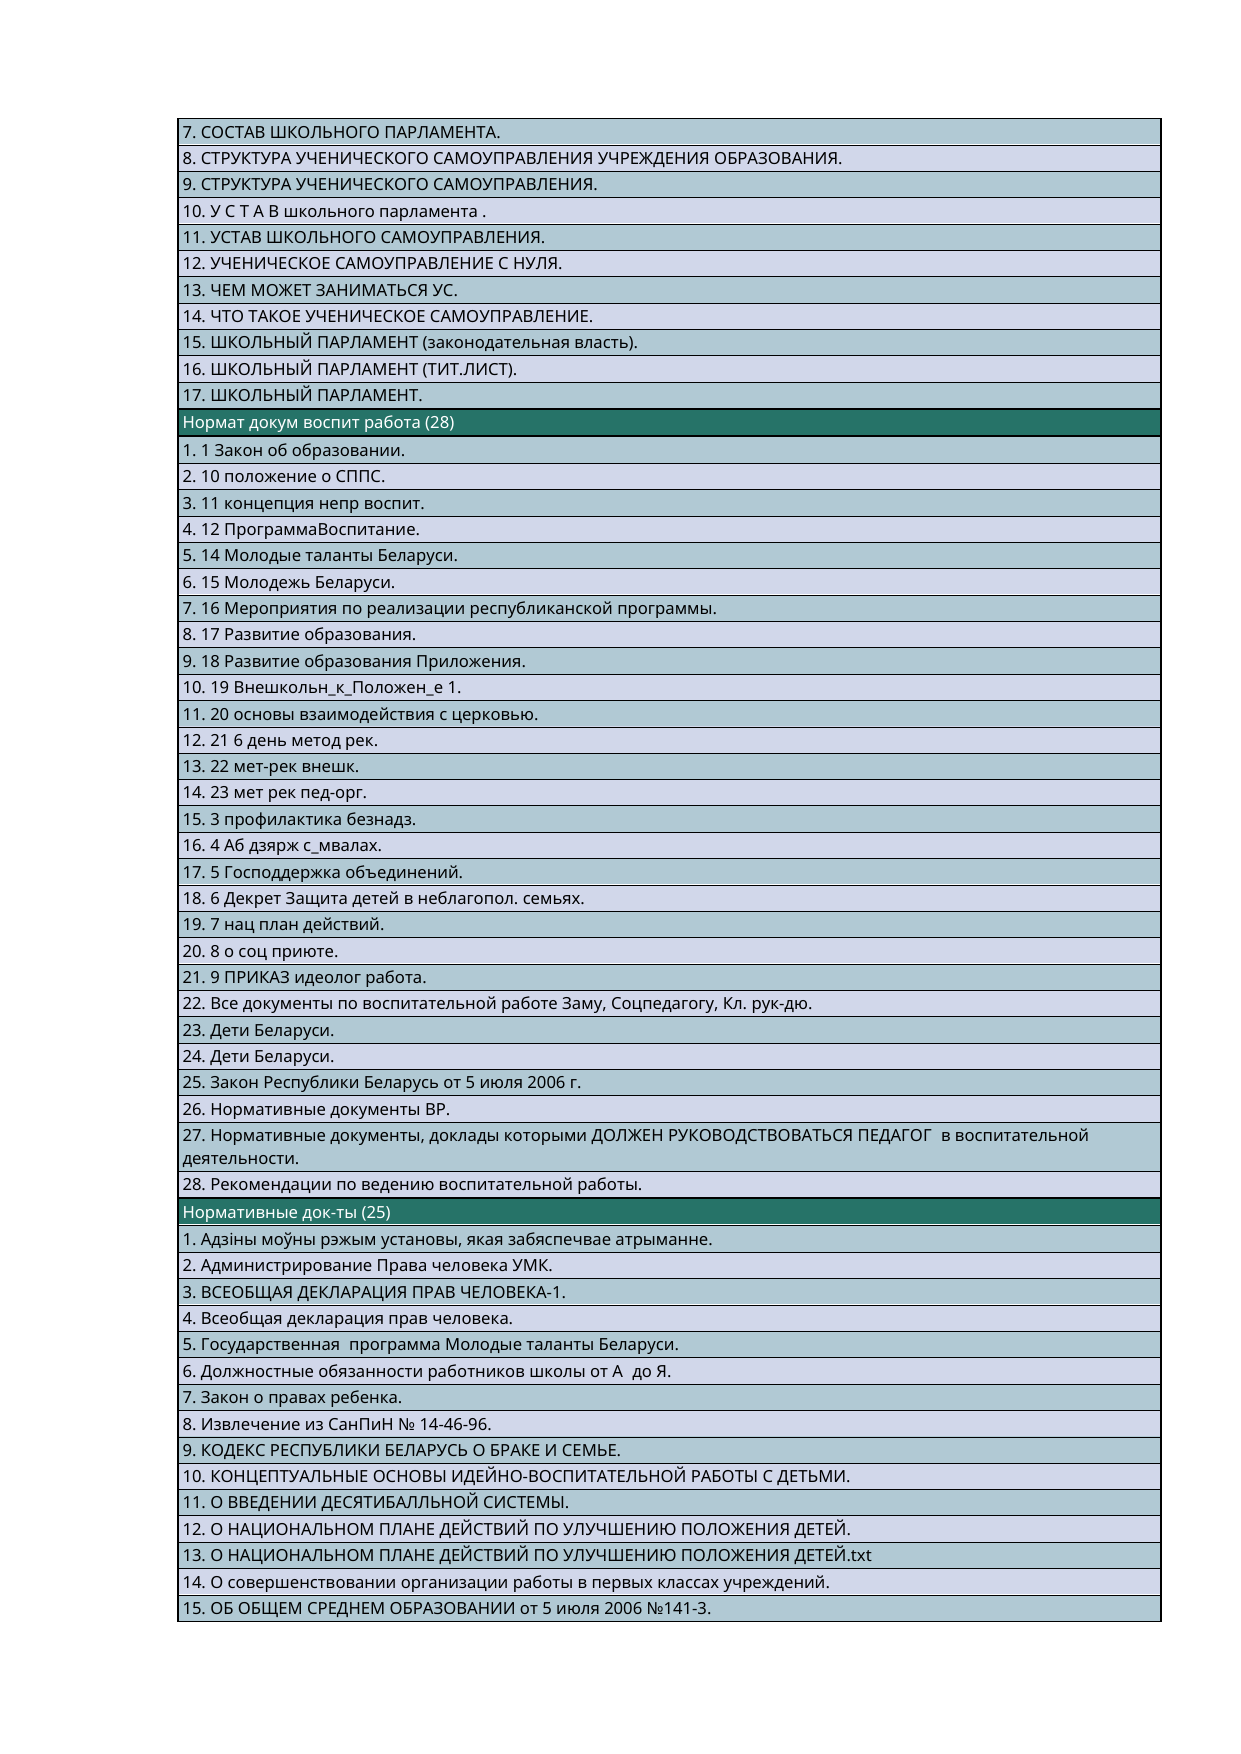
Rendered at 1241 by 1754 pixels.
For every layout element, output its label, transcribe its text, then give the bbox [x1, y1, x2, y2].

table_cell Нормат докум воспит работа (28) [179, 410, 1160, 435]
table_cell 6. 15 Молодежь Беларуси. [179, 569, 1160, 594]
table_cell 27. Нормативные документы, доклады которыми ДОЛЖЕН РУКОВОДСТВОВАТЬСЯ ПЕДАГОГ в воспитательной деятельности. [179, 1123, 1160, 1171]
table_cell 11. 20 основы взаимодействия с церковью. [179, 701, 1160, 726]
table_cell 24. Дети Беларуси. [179, 1044, 1160, 1069]
table_cell 7. СОСТАВ ШКОЛЬНОГО ПАРЛАМЕНТА. [179, 119, 1160, 144]
table_cell 21. 9 ПРИКАЗ идеолог работа. [179, 965, 1160, 990]
table_cell 7. Закон о правах ребенка. [179, 1385, 1160, 1410]
table_cell 28. Рекомендации по ведению воспитательной работы. [179, 1172, 1160, 1197]
table_cell 4. 12 ПрограммаВоспитание. [179, 517, 1160, 542]
table_cell 14. О совершенствовании организации работы в первых классах учреждений. [179, 1569, 1160, 1594]
table_cell 8. СТРУКТУРА УЧЕНИЧЕСКОГО САМОУПРАВЛЕНИЯ УЧРЕЖДЕНИЯ ОБРАЗОВАНИЯ. [179, 146, 1160, 171]
table_cell 26. Нормативные документы ВР. [179, 1096, 1160, 1122]
table_cell 13. ЧЕМ МОЖЕТ ЗАНИМАТЬСЯ УС. [179, 277, 1160, 303]
table_cell 9. КОДЕКС РЕСПУБЛИКИ БЕЛАРУСЬ О БРАКЕ И СЕМЬЕ. [179, 1438, 1160, 1463]
table_cell 5. Государственная программа Молодые таланты Беларуси. [179, 1332, 1160, 1357]
table_cell 11. УСТАВ ШКОЛЬНОГО САМОУПРАВЛЕНИЯ. [179, 225, 1160, 250]
table_cell 1. 1 Закон об образовании. [179, 437, 1160, 463]
table_cell 2. Администрирование Права человека УМК. [179, 1253, 1160, 1278]
table_cell 23. Дети Беларуси. [179, 1017, 1160, 1043]
table_cell 3. 11 концепция непр воспит. [179, 490, 1160, 516]
table_cell 15. ШКОЛЬНЫЙ ПАРЛАМЕНТ (законодательная власть). [179, 330, 1160, 355]
table_cell 22. Все документы по воспитательной работе Заму, Соцпедагогу, Кл. рук-дю. [179, 991, 1160, 1016]
table_cell 14. ЧТО ТАКОЕ УЧЕНИЧЕСКОЕ САМОУПРАВЛЕНИЕ. [179, 304, 1160, 329]
table_cell 11. О ВВЕДЕНИИ ДЕСЯТИБАЛЛЬНОЙ СИСТЕМЫ. [179, 1490, 1160, 1515]
table_cell 8. 17 Развитие образования. [179, 622, 1160, 647]
table_cell 1. Адзiны моўны рэжым установы, якая забяспечвае атрыманне. [179, 1226, 1160, 1252]
table_cell 4. Всеобщая декларация прав человека. [179, 1306, 1160, 1331]
table_cell 10. 19 Внешкольн_к_Положен_е 1. [179, 675, 1160, 700]
table_cell 12. УЧЕНИЧЕСКОЕ САМОУПРАВЛЕНИЕ С НУЛЯ. [179, 251, 1160, 276]
table_cell 9. СТРУКТУРА УЧЕНИЧЕСКОГО САМОУПРАВЛЕНИЯ. [179, 172, 1160, 197]
table_cell 10. КОНЦЕПТУАЛЬНЫЕ ОСНОВЫ ИДЕЙНО-ВОСПИТАТЕЛЬНОЙ РАБОТЫ С ДЕТЬМИ. [179, 1464, 1160, 1489]
table_cell 6. Должностные обязанности работников школы от А до Я. [179, 1358, 1160, 1384]
table_cell 13. О НАЦИОНАЛЬНОМ ПЛАНЕ ДЕЙСТВИЙ ПО УЛУЧШЕНИЮ ПОЛОЖЕНИЯ ДЕТЕЙ.txt [179, 1543, 1160, 1568]
table_cell 19. 7 нац план действий. [179, 912, 1160, 937]
table_cell 15. 3 профилактика безнадз. [179, 806, 1160, 832]
table_cell 2. 10 положение о СППС. [179, 464, 1160, 489]
table_cell Нормативные док-ты (25) [179, 1199, 1160, 1224]
table_cell 14. 23 мет рек пед-орг. [179, 780, 1160, 805]
table_cell 20. 8 о соц приюте. [179, 938, 1160, 963]
table_cell 12. 21 6 день метод рек. [179, 728, 1160, 753]
table_cell 9. 18 Развитие образования Приложения. [179, 648, 1160, 674]
table_cell 17. 5 Господдержка объединений. [179, 859, 1160, 884]
table_cell 10. У С Т А В школьного парламента . [179, 198, 1160, 223]
table_cell 12. О НАЦИОНАЛЬНОМ ПЛАНЕ ДЕЙСТВИЙ ПО УЛУЧШЕНИЮ ПОЛОЖЕНИЯ ДЕТЕЙ. [179, 1516, 1160, 1542]
table_cell 16. ШКОЛЬНЫЙ ПАРЛАМЕНТ (ТИТ.ЛИСТ). [179, 356, 1160, 382]
table_cell 5. 14 Молодые таланты Беларуси. [179, 543, 1160, 568]
table_cell 7. 16 Мероприятия по реализации республиканской программы. [179, 596, 1160, 621]
table_cell 3. ВСЕОБЩАЯ ДЕКЛАРАЦИЯ ПРАВ ЧЕЛОВЕКА-1. [179, 1279, 1160, 1304]
table_cell 17. ШКОЛЬНЫЙ ПАРЛАМЕНТ. [179, 383, 1160, 408]
table_cell 16. 4 Аб дзярж с_мвалах. [179, 833, 1160, 858]
table_cell 13. 22 мет-рек внешк. [179, 754, 1160, 779]
table_cell 8. Извлечение из СанПиН № 14-46-96. [179, 1411, 1160, 1436]
table_cell 18. 6 Декрет Защита детей в неблагопол. семьях. [179, 886, 1160, 911]
table_cell 25. Закон Республики Беларусь от 5 июля 2006 г. [179, 1070, 1160, 1095]
table_cell 15. ОБ ОБЩЕМ СРЕДНЕМ ОБРАЗОВАНИИ от 5 июля 2006 №141-3. [179, 1596, 1160, 1621]
